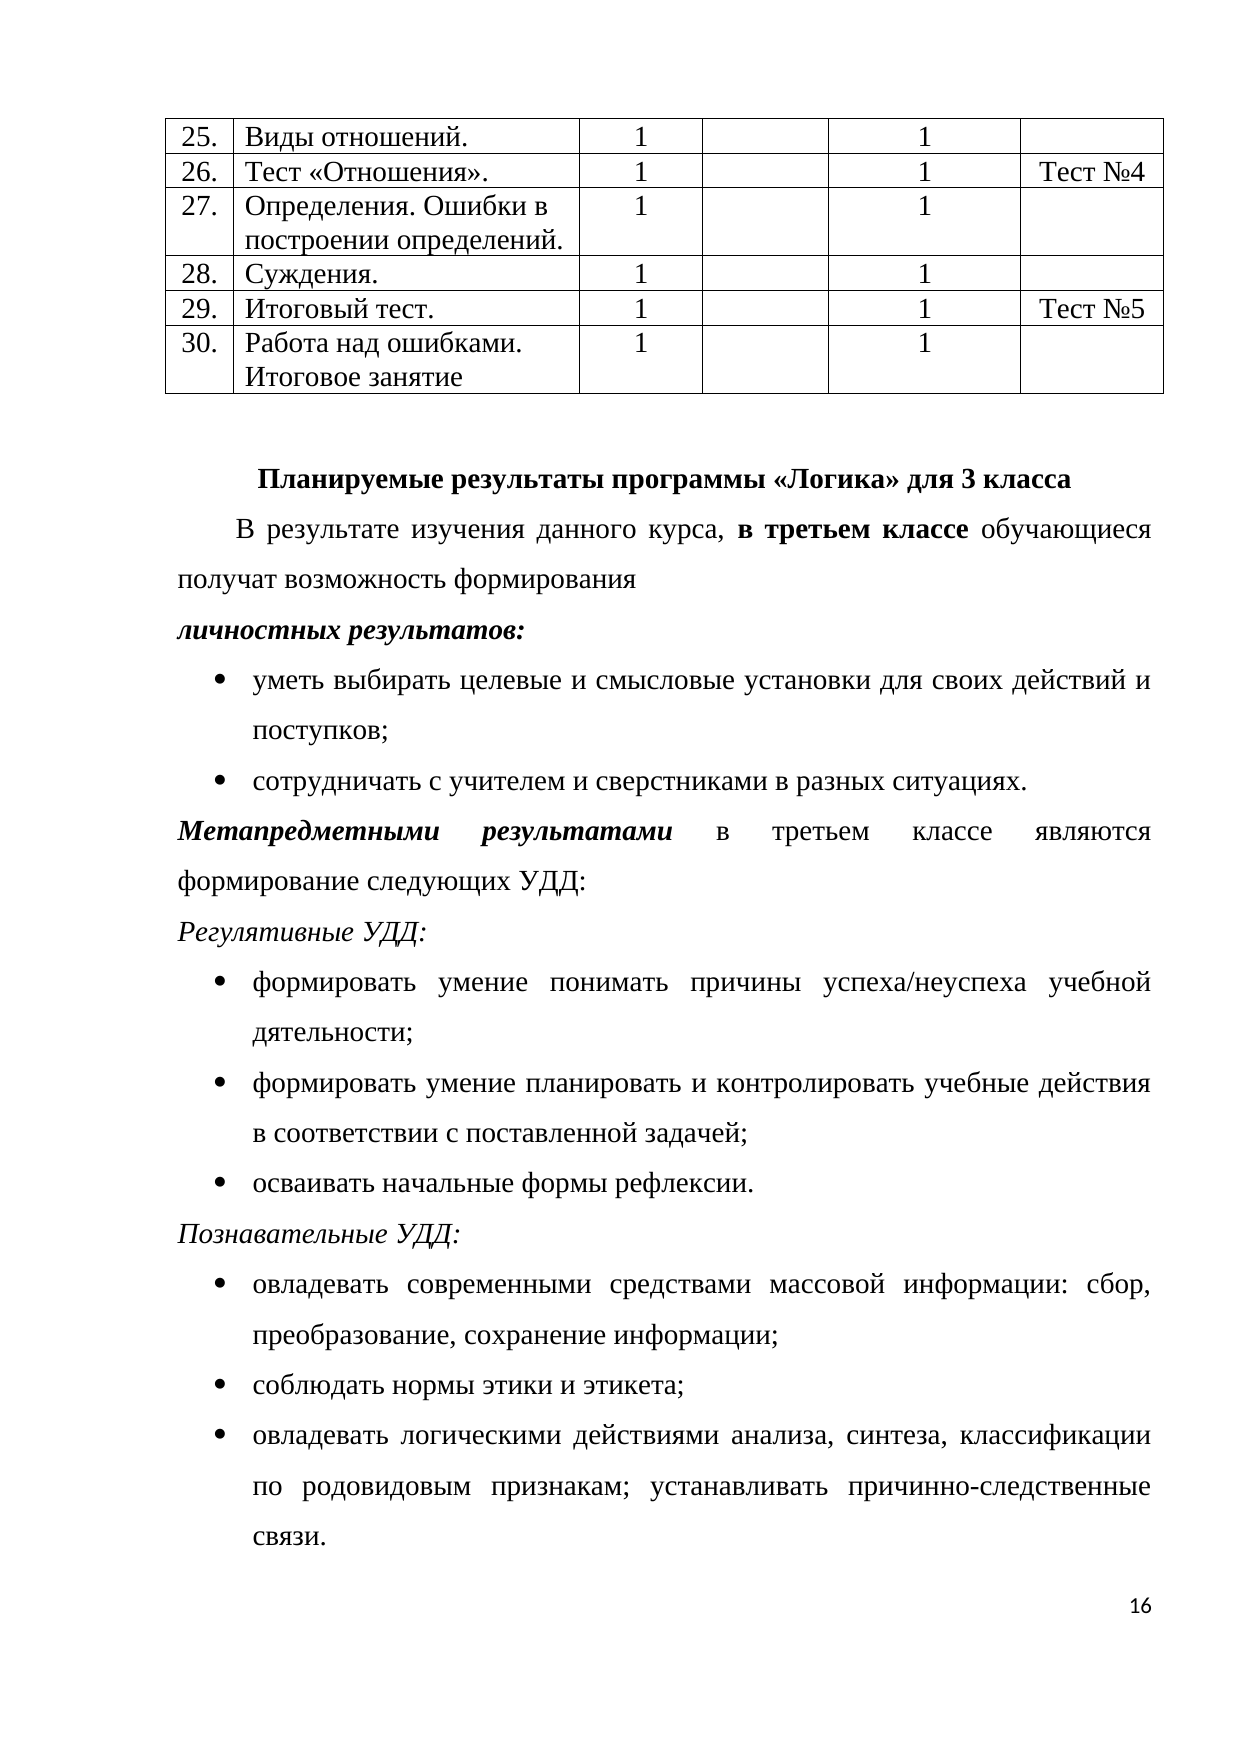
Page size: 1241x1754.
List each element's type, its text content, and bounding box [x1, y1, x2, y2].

list осваивать начальные формы рефлексии. [215, 1166, 1152, 1199]
list овладевать современными средствами массовой информации: сбор, преобразование, сохранение информации; [215, 1266, 1152, 1350]
table_cell 25. [166, 119, 233, 153]
table_cell 28. [166, 256, 233, 290]
list овладевать логическими действиями анализа, синтеза, классификации по родовидовым признакам; устанавливать причинно-следственные связи. [215, 1417, 1152, 1552]
table_cell 1 [829, 291, 1020, 324]
table_cell 29. [166, 291, 233, 324]
text Метапредметными результатами в третьем классе являются формирование следующих УДД: [177, 813, 1152, 897]
list формировать умение планировать и контролировать учебные действия в соответствии с поставленной задачей; [215, 1065, 1152, 1149]
table_cell 26. [166, 154, 233, 187]
table_cell Определения. Ошибки в построении определений. [234, 188, 579, 255]
list сотрудничать с учителем и сверстниками в разных ситуациях. [215, 763, 1152, 796]
table_cell Тест №5 [1021, 291, 1163, 324]
table_cell Суждения. [234, 256, 579, 290]
table_cell [1021, 256, 1163, 290]
text Планируемые результаты программы «Логика» для 3 класса [177, 461, 1152, 494]
table_cell [703, 256, 828, 290]
table_cell 30. [166, 326, 233, 393]
table_cell 1 [829, 256, 1020, 290]
table_cell [703, 291, 828, 324]
table_cell [703, 326, 828, 393]
table_cell 1 [580, 291, 702, 324]
text личностных результатов: [177, 612, 1152, 645]
table_cell 27. [166, 188, 233, 255]
table_cell [1021, 326, 1163, 393]
table_cell 1 [829, 119, 1020, 153]
table_cell Тест №4 [1021, 154, 1163, 187]
table_cell [703, 188, 828, 255]
table_cell [1021, 188, 1163, 255]
table_cell [1021, 119, 1163, 153]
list уметь выбирать целевые и смысловые установки для своих действий и поступков; [215, 662, 1152, 746]
table_cell Виды отношений. [234, 119, 579, 153]
text В результате изучения данного курса, в третьем классе обучающиеся получат возможность формирования [177, 511, 1152, 595]
table_cell 1 [580, 326, 702, 393]
table_cell Итоговый тест. [234, 291, 579, 324]
table_cell Тест «Отношения». [234, 154, 579, 187]
table_cell Работа над ошибками. Итоговое занятие [234, 326, 579, 393]
table_cell 1 [829, 326, 1020, 393]
list формировать умение понимать причины успеха/неуспеха учебной дятельности; [215, 964, 1152, 1048]
table_cell [703, 119, 828, 153]
table_cell 1 [580, 119, 702, 153]
table_cell 1 [580, 154, 702, 187]
list соблюдать нормы этики и этикета; [215, 1367, 1152, 1401]
text Познавательные УДД: [177, 1216, 1152, 1249]
table_cell 1 [829, 154, 1020, 187]
table_cell 1 [829, 188, 1020, 255]
table_cell 1 [580, 256, 702, 290]
text Регулятивные УДД: [177, 914, 1152, 947]
table_cell 1 [580, 188, 702, 255]
table_cell [703, 154, 828, 187]
